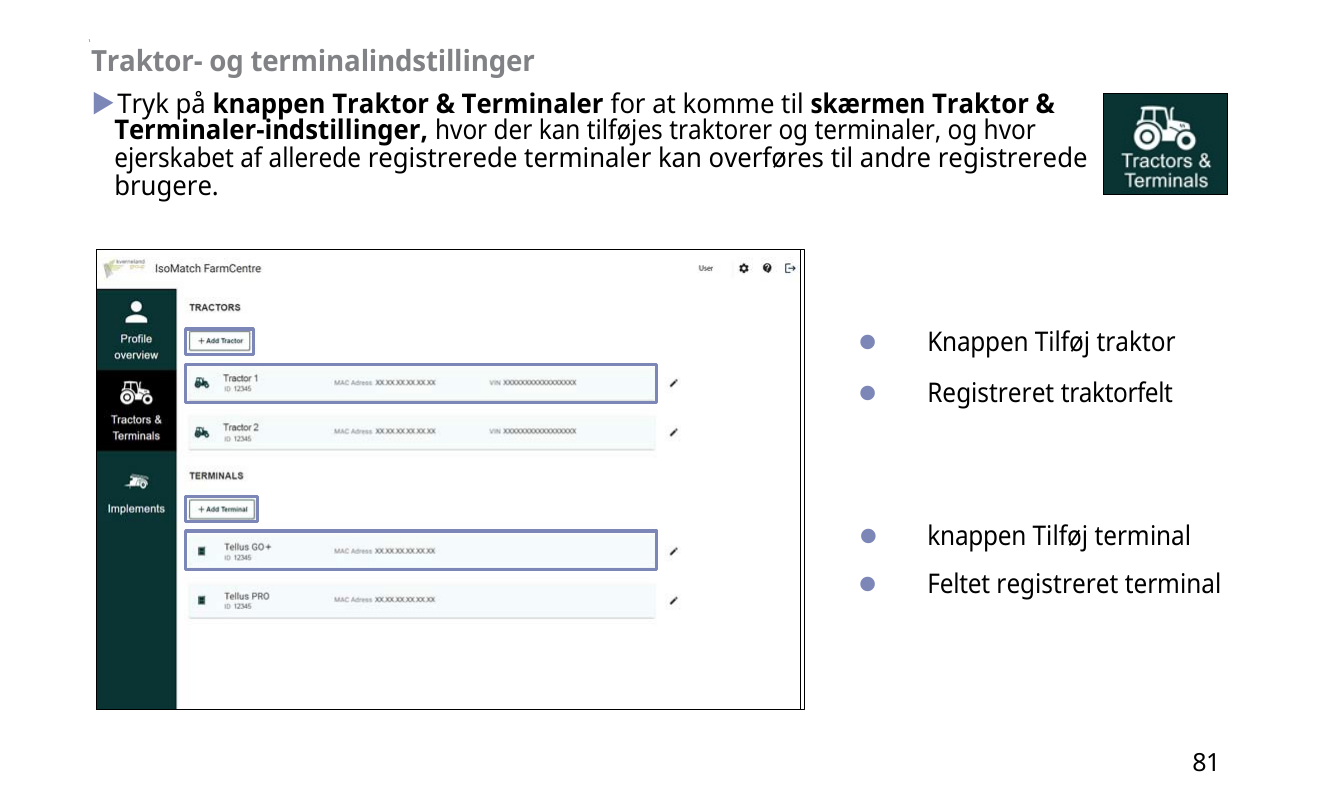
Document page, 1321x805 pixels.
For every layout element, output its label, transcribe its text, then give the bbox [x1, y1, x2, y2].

list Registreret traktorfelt [858, 373, 1258, 410]
list Knappen Tilføj traktor [858, 322, 1258, 359]
list Tryk på knappen Traktor & Terminaler for at komme til skærmen Traktor & Terminaler-indstillinger, hvor der kan tilføjes traktorer og terminaler, og hvor ejerskabet af allerede registrerede terminaler kan overføres til andre registrerede brugere. [91, 91, 1092, 203]
list knappen Tilføj terminal [859, 516, 1258, 553]
subtitle \ Traktor- og terminalindstillinger [88, 37, 1258, 80]
list Feltet registreret terminal [858, 564, 1258, 601]
picture [1104, 94, 1227, 194]
picture [97, 250, 800, 709]
